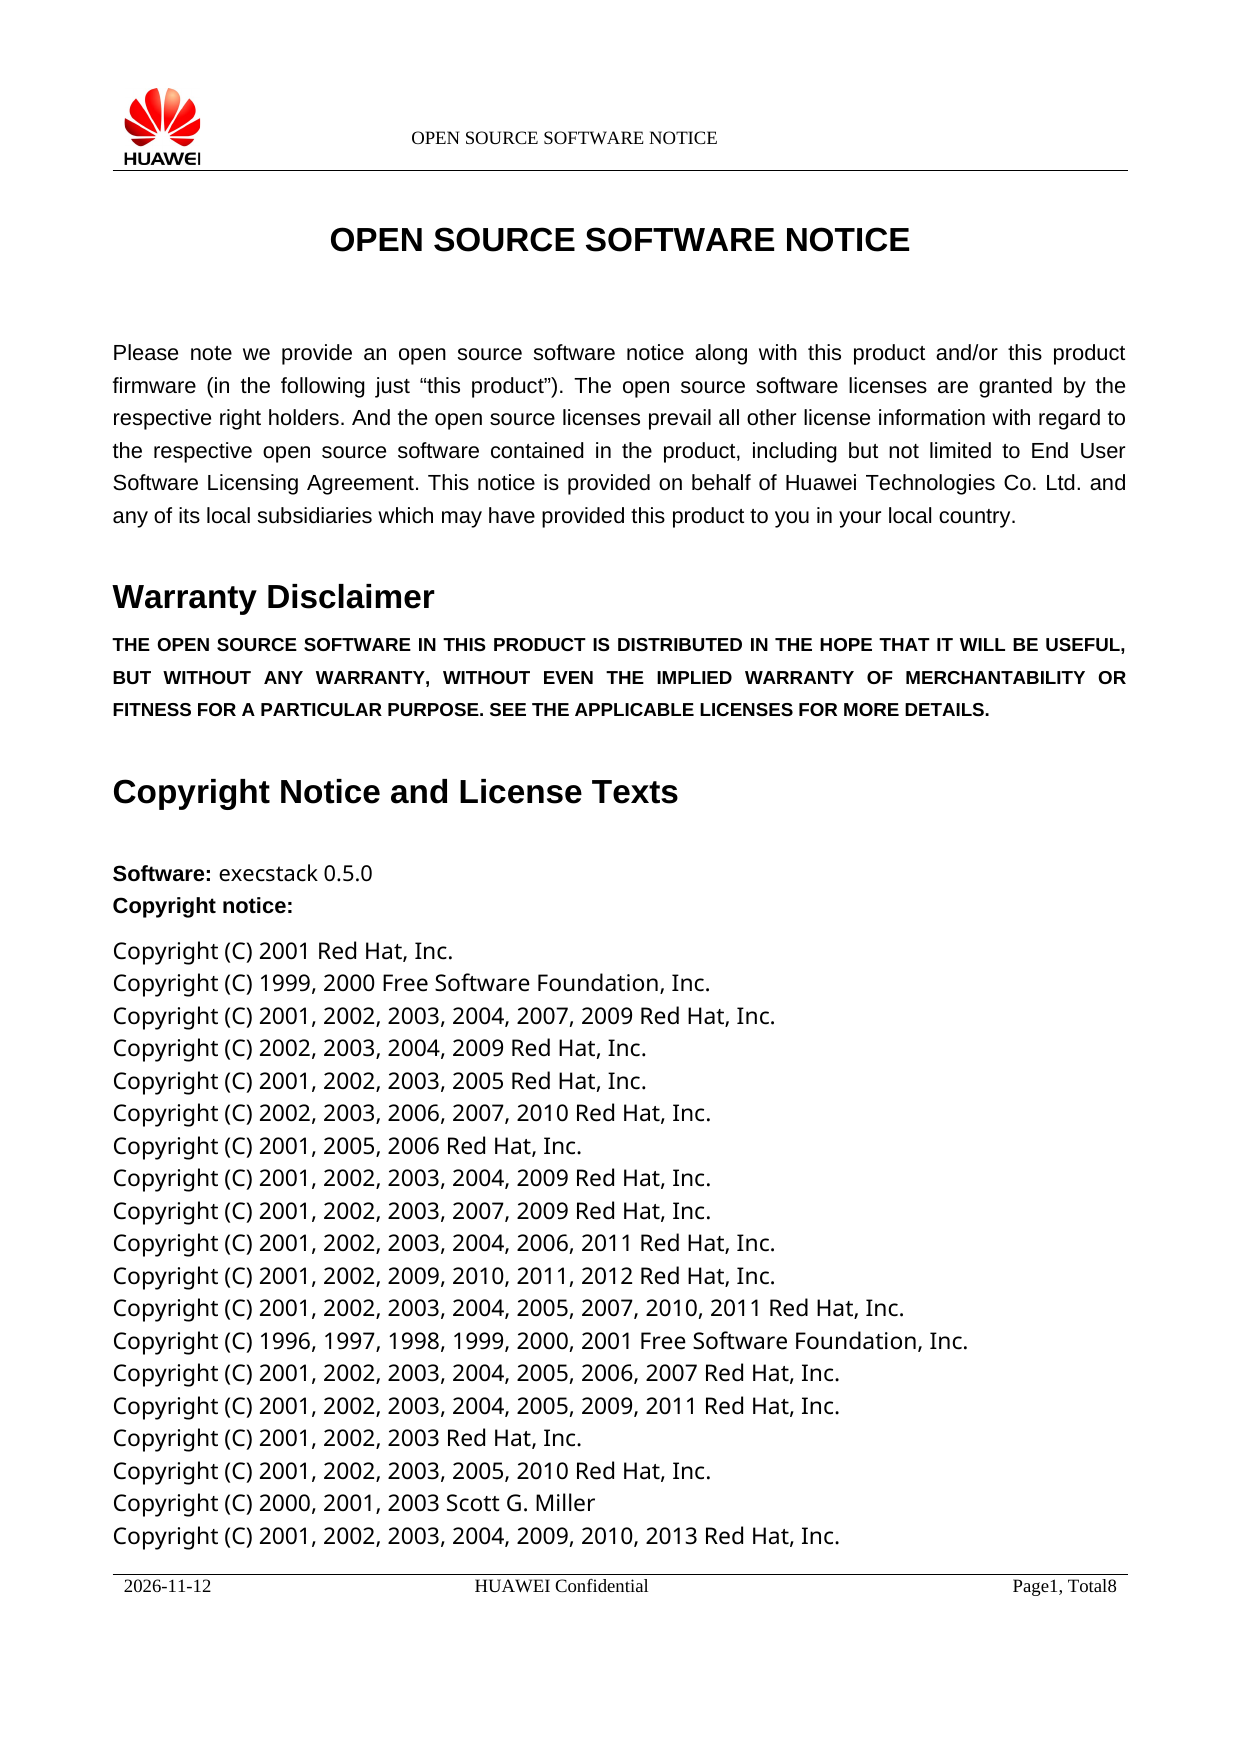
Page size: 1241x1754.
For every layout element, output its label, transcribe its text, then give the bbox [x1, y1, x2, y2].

picture [124, 88, 201, 165]
text Please note we provide an open source software notice along with this product and/or this product firmware (in the following just “this product”). The open source software licenses are granted by the respective right holders. And the open source licenses prevail all other license information with regard to the respective open source software contained in the product, including but not limited to End User Software Licensing Agreement. This notice is provided on behalf of Huawei Technologies Co. Ltd. and any of its local subsidiaries which may have provided this product to you in your local country. [112, 336, 1128, 531]
text Copyright notice: [112, 889, 1128, 921]
text Copyright Notice and License Texts [112, 759, 1128, 824]
title Software: execstack 0.5.0 [112, 856, 1128, 889]
text The open source software in this product is distributed in the hope that it will be useful, but WITHOUT ANY WARRANTY, without even the implied warranty of MERCHANTABILITY or FITNESS FOR A PARTICULAR PURPOSE. See the applicable licenses for more details. [112, 629, 1128, 726]
text Warranty Disclaimer [112, 564, 1128, 629]
text OPEN SOURCE SOFTWARE NOTICE [112, 206, 1128, 271]
